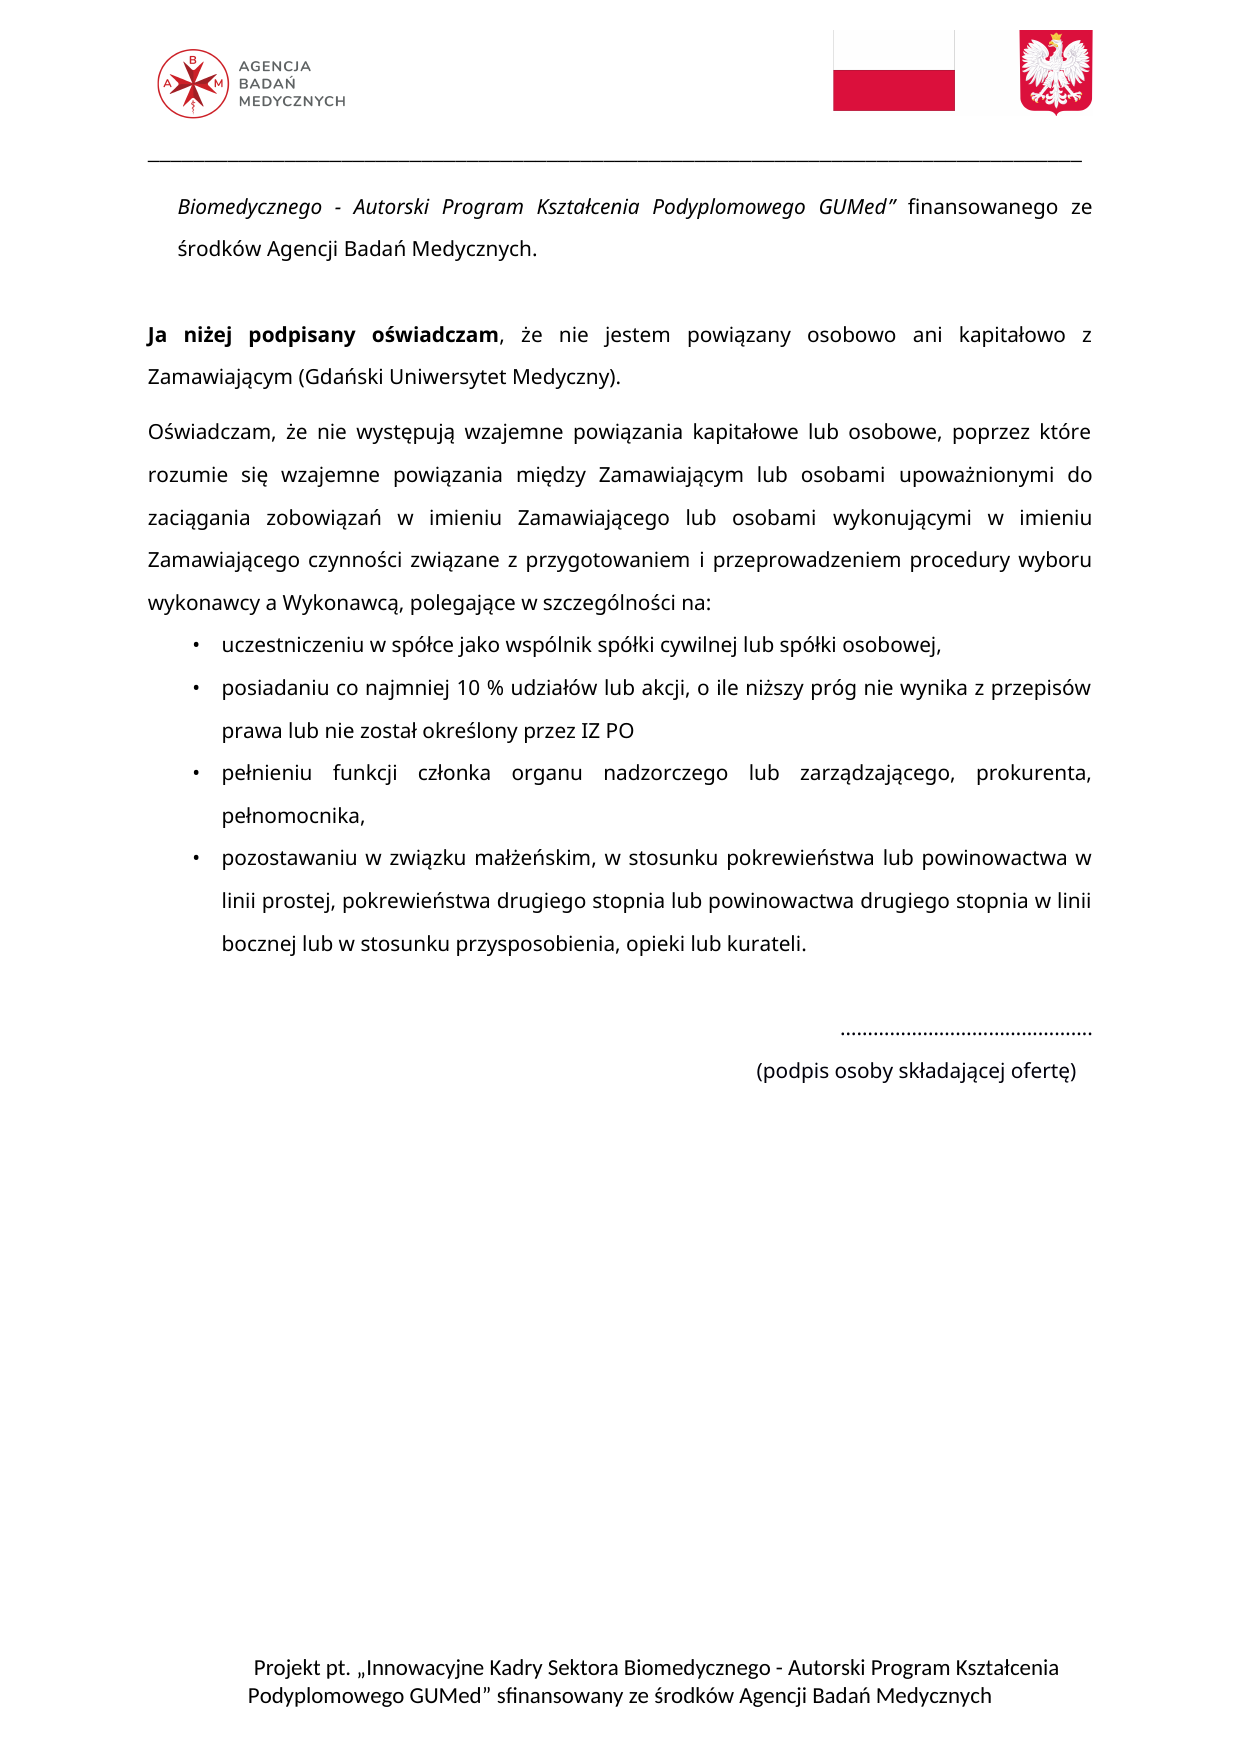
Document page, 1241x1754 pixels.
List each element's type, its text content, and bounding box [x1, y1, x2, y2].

list pozostawaniu w związku małżeńskim, w stosunku pokrewieństwa lub powinowactwa w linii prostej, pokrewieństwa drugiego stopnia lub powinowactwa drugiego stopnia w linii bocznej lub w stosunku przysposobienia, opieki lub kurateli. [192, 843, 1093, 957]
list pełnieniu funkcji członka organu nadzorczego lub zarządzającego, prokurenta, pełnomocnika, [192, 758, 1093, 829]
text (podpis osoby składającej ofertę) [148, 1056, 1093, 1084]
list uczestniczeniu w spółce jako wspólnik spółki cywilnej lub spółki osobowej, [192, 631, 1093, 659]
picture [833, 30, 1093, 116]
picture [147, 29, 353, 138]
list posiadaniu co najmniej 10 % udziałów lub akcji, o ile niższy próg nie wynika z przepisów prawa lub nie został określony przez IZ PO [192, 673, 1093, 744]
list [177, 192, 1093, 263]
text ………………………………………. [148, 1013, 1093, 1042]
text Ja niżej podpisany oświadczam, że nie jestem powiązany osobowo ani kapitałowo z Zamawiającym (Gdański Uniwersytet Medyczny). [148, 320, 1093, 391]
text Oświadczam, że nie występują wzajemne powiązania kapitałowe lub osobowe, poprzez które rozumie się wzajemne powiązania między Zamawiającym lub osobami upoważnionymi do zaciągania zobowiązań w imieniu Zamawiającego lub osobami wykonującymi w imieniu Zamawiającego czynności związane z przygotowaniem i przeprowadzeniem procedury wyboru wykonawcy a Wykonawcą, polegające w szczególności na: [148, 417, 1093, 616]
